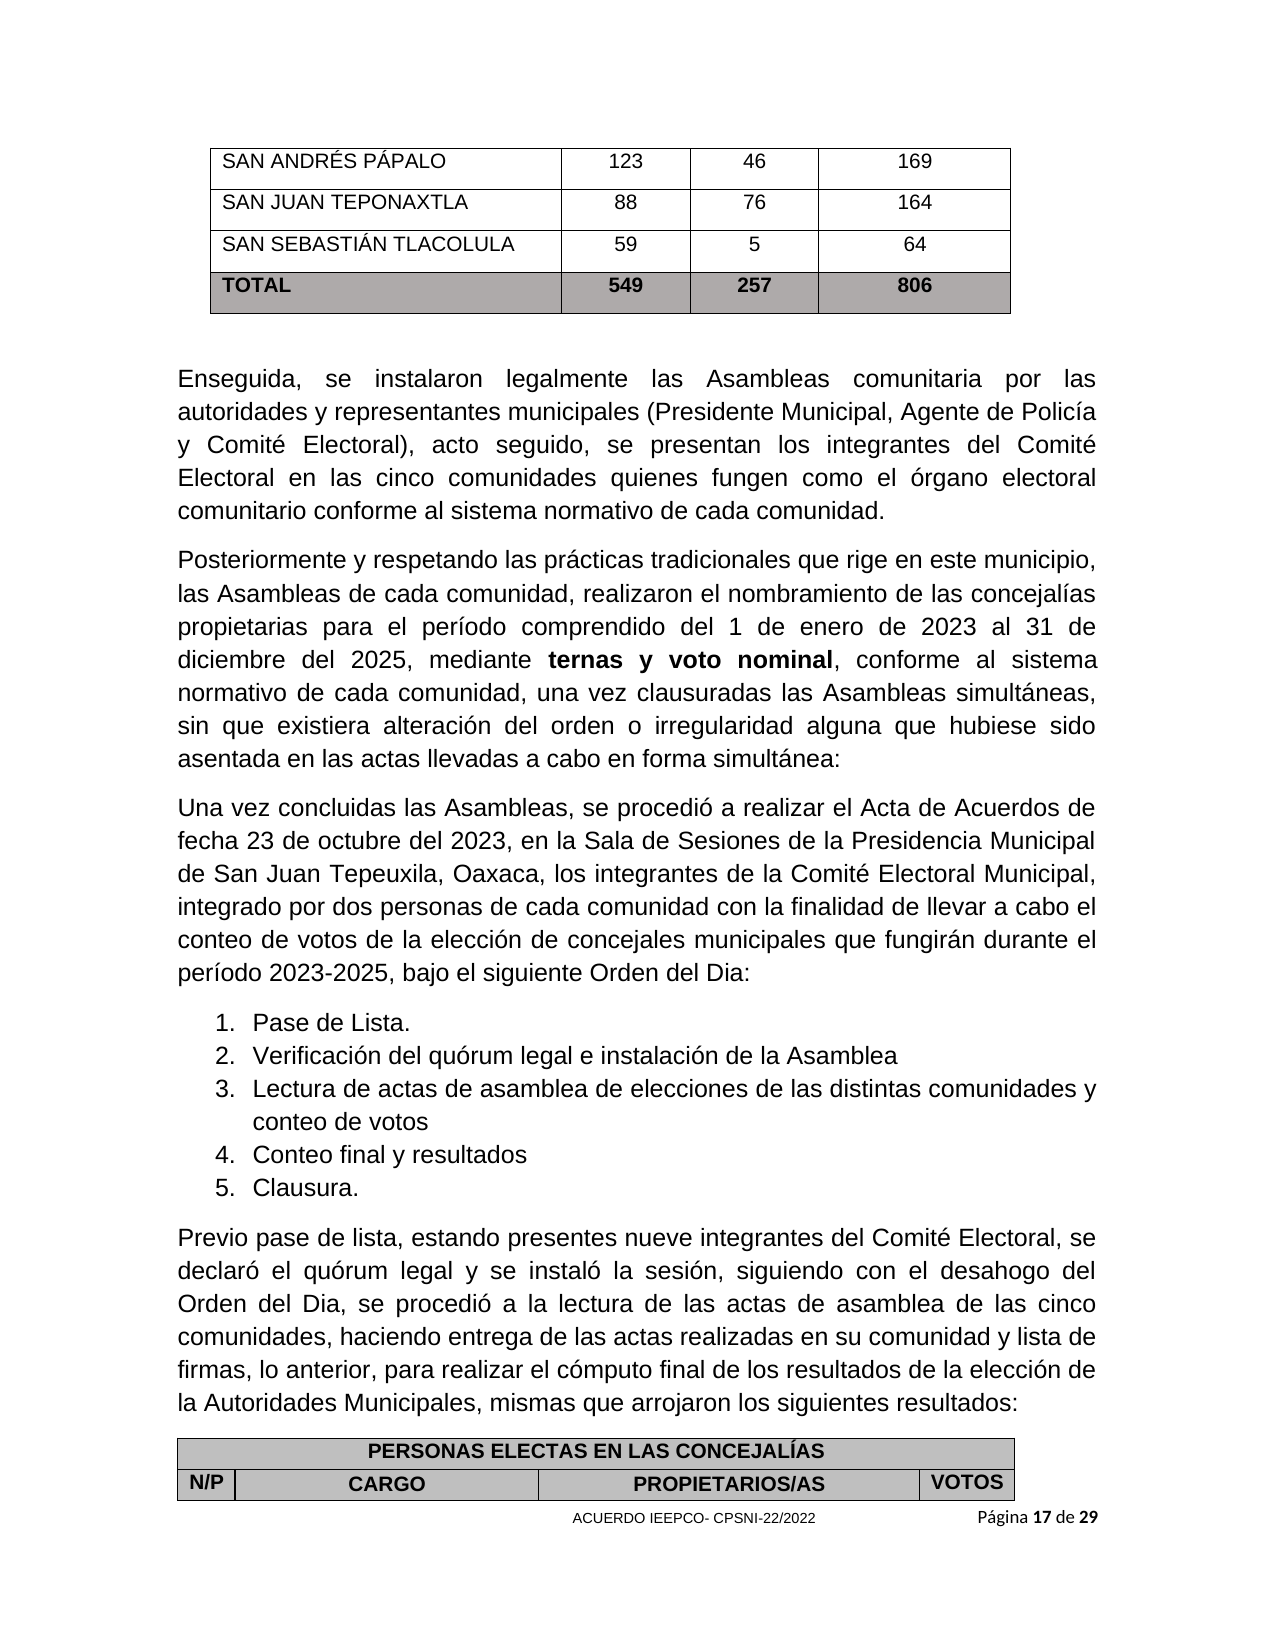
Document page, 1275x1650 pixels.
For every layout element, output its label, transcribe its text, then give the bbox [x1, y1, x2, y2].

table_cell 257 [691, 273, 818, 313]
table_cell 806 [819, 273, 1010, 313]
table_cell SAN SEBASTIÁN TLACOLULA [211, 231, 561, 272]
text Una vez concluidas las Asambleas, se procedió a realizar el Acta de Acuerdos de fecha 23 de octubre del 2023, en la Sala de Sesiones de la Presidencia Municipal de San Juan Tepeuxila, Oaxaca, los integrantes de la Comité Electoral Municipal, integrado por dos personas de cada comunidad con la finalidad de llevar a cabo el conteo de votos de la elección de concejales municipales que fungirán durante el período 2023-2025, bajo el siguiente Orden del Dia: [177, 793, 1098, 987]
table_cell VOTOS [920, 1470, 1014, 1500]
table_cell 169 [819, 149, 1010, 189]
table_cell TOTAL [211, 273, 561, 313]
table_header PERSONAS ELECTAS EN LAS CONCEJALÍAS [178, 1439, 1014, 1469]
table_cell 549 [562, 273, 690, 313]
list Verificación del quórum legal e instalación de la Asamblea [215, 1041, 1098, 1070]
table_cell 59 [562, 231, 690, 272]
text Enseguida, se instalaron legalmente las Asambleas comunitaria por las autoridades y representantes municipales (Presidente Municipal, Agente de Policía y Comité Electoral), acto seguido, se presentan los integrantes del Comité Electoral en las cinco comunidades quienes fungen como el órgano electoral comunitario conforme al sistema normativo de cada comunidad. [177, 364, 1098, 524]
table_cell PROPIETARIOS/AS [539, 1470, 919, 1500]
table_cell SAN ANDRÉS PÁPALO [211, 149, 561, 189]
list Clausura. [215, 1173, 1098, 1202]
table_cell 46 [691, 149, 818, 189]
list Pase de Lista. [215, 1008, 1098, 1037]
text Previo pase de lista, estando presentes nueve integrantes del Comité Electoral, se declaró el quórum legal y se instaló la sesión, siguiendo con el desahogo del Orden del Dia, se procedió a la lectura de las actas de asamblea de las cinco comunidades, haciendo entrega de las actas realizadas en su comunidad y lista de firmas, lo anterior, para realizar el cómputo final de los resultados de la elección de la Autoridades Municipales, mismas que arrojaron los siguientes resultados: [177, 1223, 1098, 1417]
table_cell 5 [691, 231, 818, 272]
list Lectura de actas de asamblea de elecciones de las distintas comunidades y conteo de votos [215, 1074, 1098, 1136]
table_cell N/P [178, 1470, 234, 1500]
table_cell 164 [819, 190, 1010, 230]
table_cell 88 [562, 190, 690, 230]
table_cell 64 [819, 231, 1010, 272]
table_cell CARGO [236, 1470, 538, 1500]
text Posteriormente y respetando las prácticas tradicionales que rige en este municipio, las Asambleas de cada comunidad, realizaron el nombramiento de las concejalías propietarias para el período comprendido del 1 de enero de 2023 al 31 de diciembre del 2025, mediante ternas y voto nominal, conforme al sistema normativo de cada comunidad, una vez clausuradas las Asambleas simultáneas, sin que existiera alteración del orden o irregularidad alguna que hubiese sido asentada en las actas llevadas a cabo en forma simultánea: [177, 546, 1098, 772]
table_cell 76 [691, 190, 818, 230]
list Conteo final y resultados [215, 1140, 1098, 1169]
table_cell SAN JUAN TEPONAXTLA [211, 190, 561, 230]
table_cell 123 [562, 149, 690, 189]
